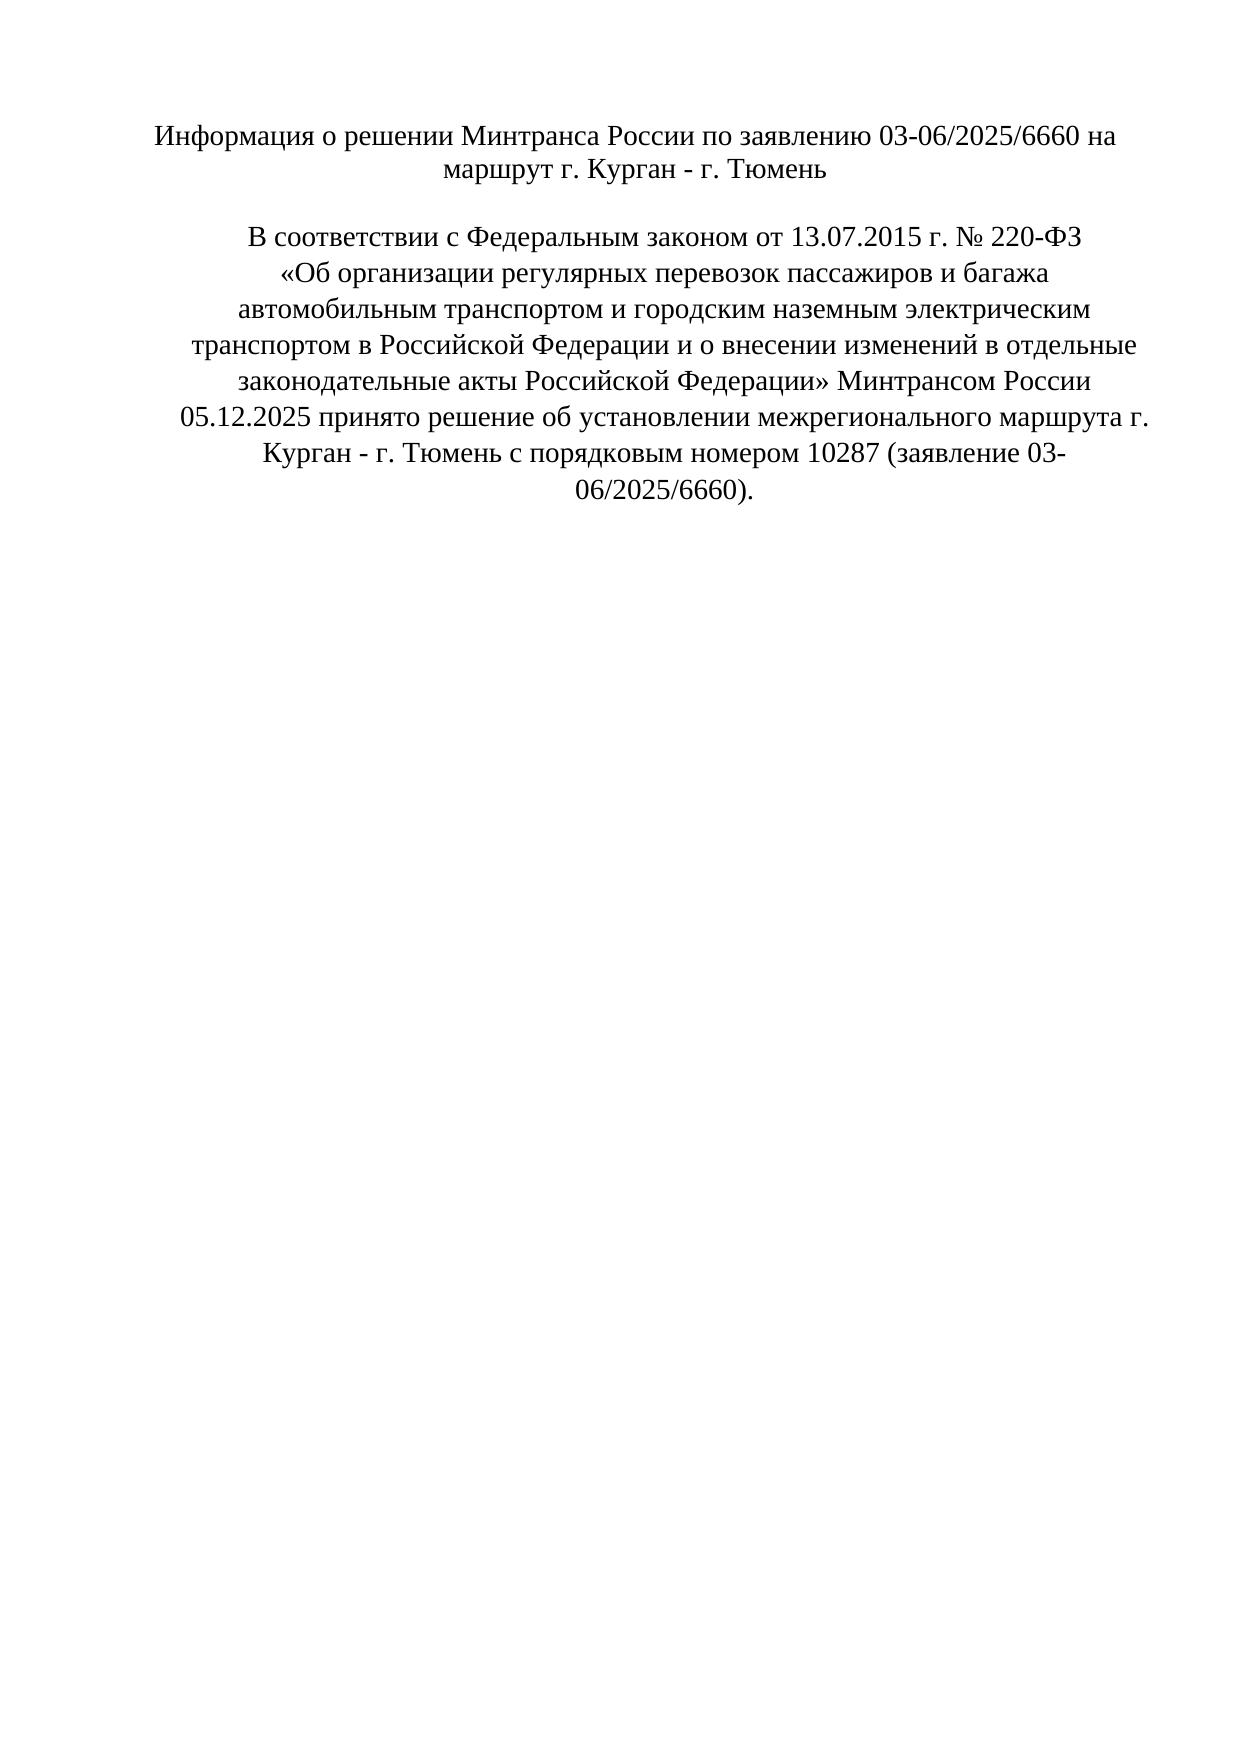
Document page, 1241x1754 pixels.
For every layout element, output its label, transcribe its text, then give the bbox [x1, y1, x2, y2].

text Информация о решении Минтранса России по заявлению 03-06/2025/6660 на маршрут г. Курган - г. Тюмень [118, 118, 1152, 185]
text В соответствии с Федеральным законом от 13.07.2015 г. № 220-ФЗ «Об организации регулярных перевозок пассажиров и багажа автомобильным транспортом и городским наземным электрическим транспортом в Российской Федерации и о внесении изменений в отдельные законодательные акты Российской Федерации» Минтрансом России 05.12.2025 принято решение об установлении межрегионального маршрута г. Курган - г. Тюмень с порядковым номером 10287 (заявление 03-06/2025/6660). [177, 219, 1152, 505]
